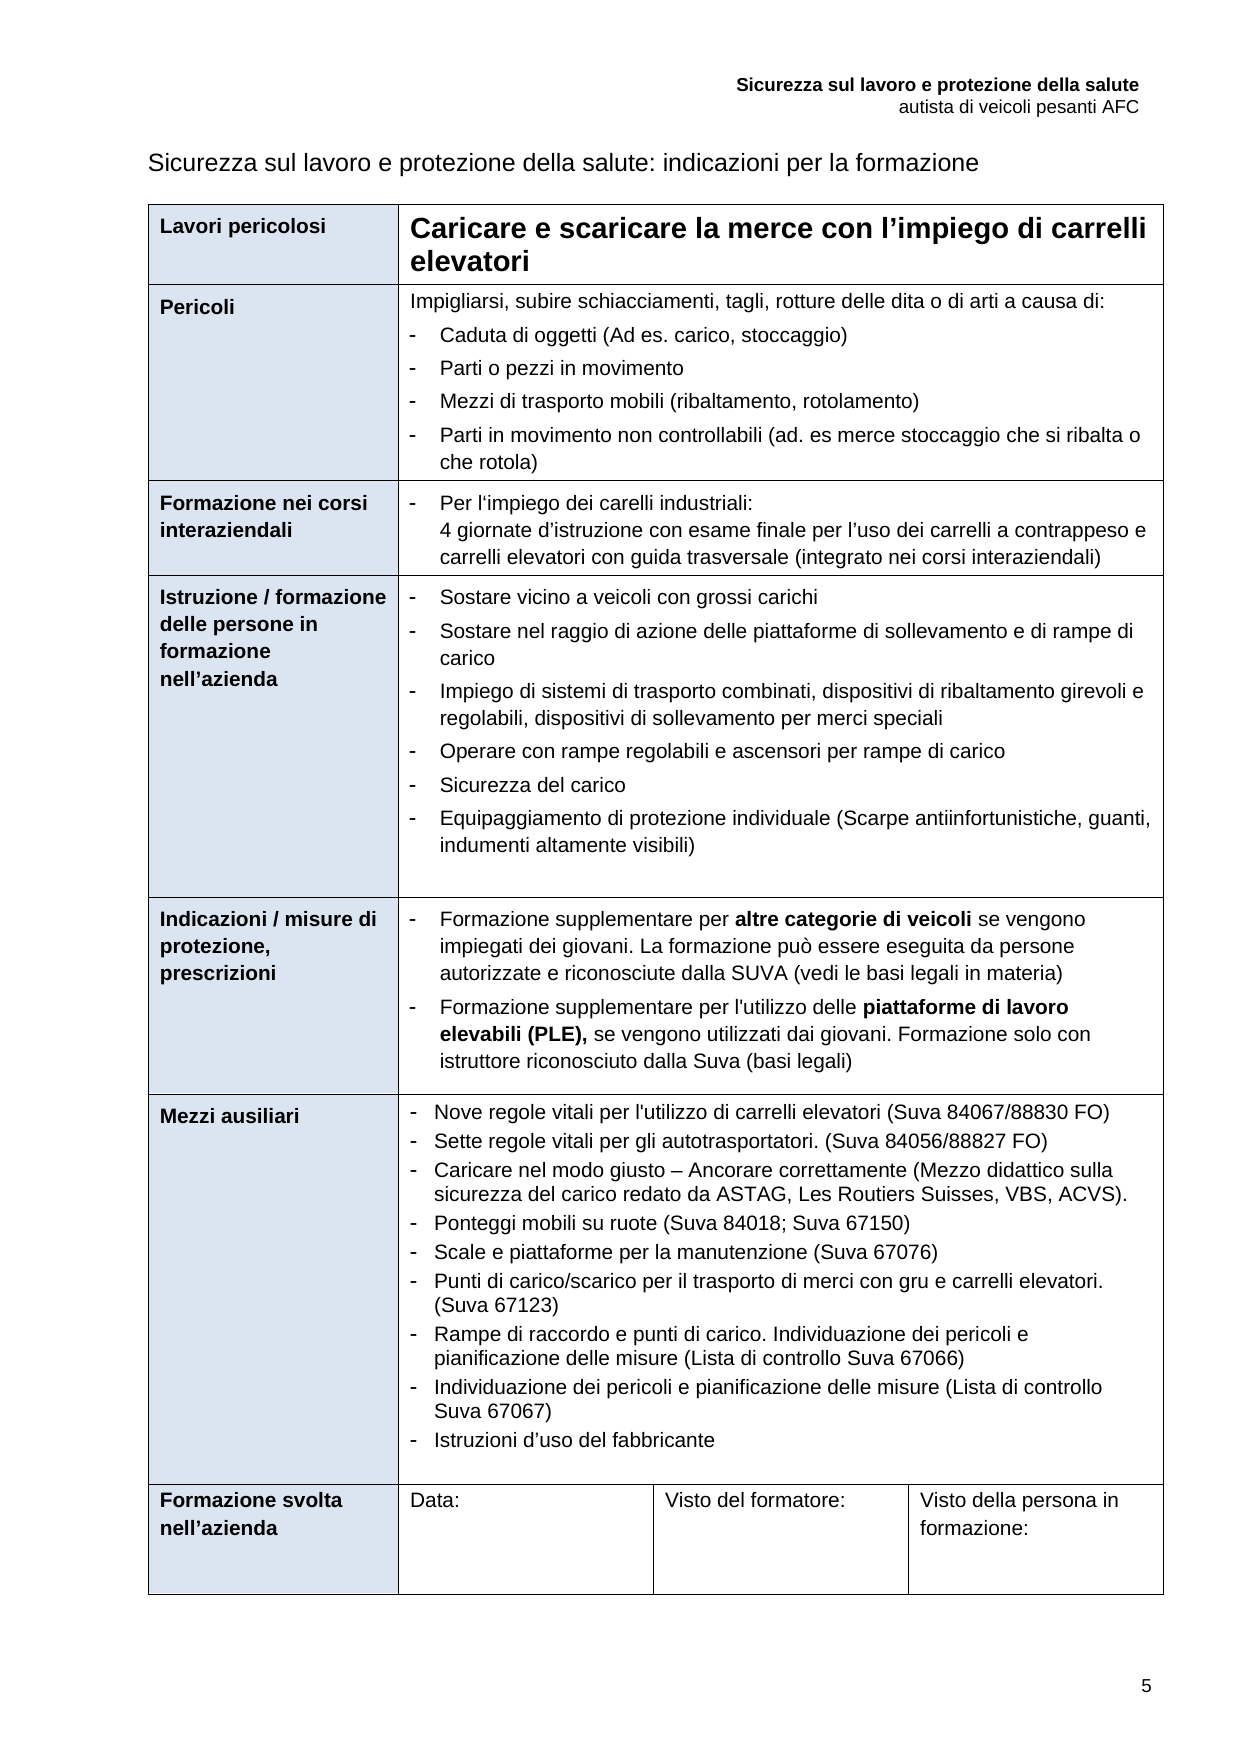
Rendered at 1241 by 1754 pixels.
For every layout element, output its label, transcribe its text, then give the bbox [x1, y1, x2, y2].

table_cell Per l‘impiego dei carelli industriali: 4 giornate d’istruzione con esame finale per l’uso dei carrelli a contrappeso e carrelli elevatori con guida trasversale (integrato nei corsi interaziendali) [399, 481, 1163, 575]
table_header Caricare e scaricare la merce con l’impiego di carrelli elevatori [399, 205, 1163, 284]
table_cell Data: [399, 1485, 653, 1593]
table_cell Formazione svolta nell’azienda [149, 1485, 398, 1593]
table_cell Nove regole vitali per l'utilizzo di carrelli elevatori (Suva 84067/88830 FO) Sette regole vitali per gli autotrasportatori. (Suva 84056/88827 FO) Caricare nel modo giusto – Ancorare correttamente (Mezzo didattico sulla sicurezza del carico redato da ASTAG, Les Routiers Suisses, VBS, ACVS). Ponteggi mobili su ruote (Suva 84018; Suva 67150) Scale e piattaforme per la manutenzione (Suva 67076) Punti di carico/scarico per il trasporto di merci con gru e carrelli elevatori. (Suva 67123) Rampe di raccordo e punti di carico. Individuazione dei pericoli e pianificazione delle misure (Lista di controllo Suva 67066) Individuazione dei pericoli e pianificazione delle misure (Lista di controllo Suva 67067) Istruzioni d’uso del fabbricante [399, 1095, 1163, 1484]
table_cell Sostare vicino a veicoli con grossi carichi Sostare nel raggio di azione delle piattaforme di sollevamento e di rampe di carico Impiego di sistemi di trasporto combinati, dispositivi di ribaltamento girevoli e regolabili, dispositivi di sollevamento per merci speciali Operare con rampe regolabili e ascensori per rampe di carico Sicurezza del carico Equipaggiamento di protezione individuale (Scarpe antiinfortunistiche, guanti, indumenti altamente visibili) [399, 576, 1163, 897]
table_cell Impigliarsi, subire schiacciamenti, tagli, rotture delle dita o di arti a causa di: Caduta di oggetti (Ad es. carico, stoccaggio) Parti o pezzi in movimento Mezzi di trasporto mobili (ribaltamento, rotolamento) Parti in movimento non controllabili (ad. es merce stoccaggio che si ribalta o che rotola) [399, 285, 1163, 480]
table_cell Formazione supplementare per altre categorie di veicoli se vengono impiegati dei giovani. La formazione può essere eseguita da persone autorizzate e riconosciute dalla SUVA (vedi le basi legali in materia) Formazione supplementare per l'utilizzo delle piattaforme di lavoro elevabili (PLE), se vengono utilizzati dai giovani. Formazione solo con istruttore riconosciuto dalla Suva (basi legali) [399, 898, 1163, 1093]
table_cell Mezzi ausiliari [149, 1095, 398, 1484]
table_header Lavori pericolosi [149, 205, 398, 284]
table_cell Visto del formatore: [654, 1485, 908, 1593]
table_cell Indicazioni / misure di protezione, prescrizioni [149, 898, 398, 1093]
table_cell Istruzione / formazione delle persone in formazione nell’azienda [149, 576, 398, 897]
table_cell Pericoli [149, 285, 398, 480]
table_cell Visto della persona in formazione: [909, 1485, 1163, 1593]
table_cell Formazione nei corsi interaziendali [149, 481, 398, 575]
text Sicurezza sul lavoro e protezione della salute: indicazioni per la formazione [148, 148, 1152, 176]
